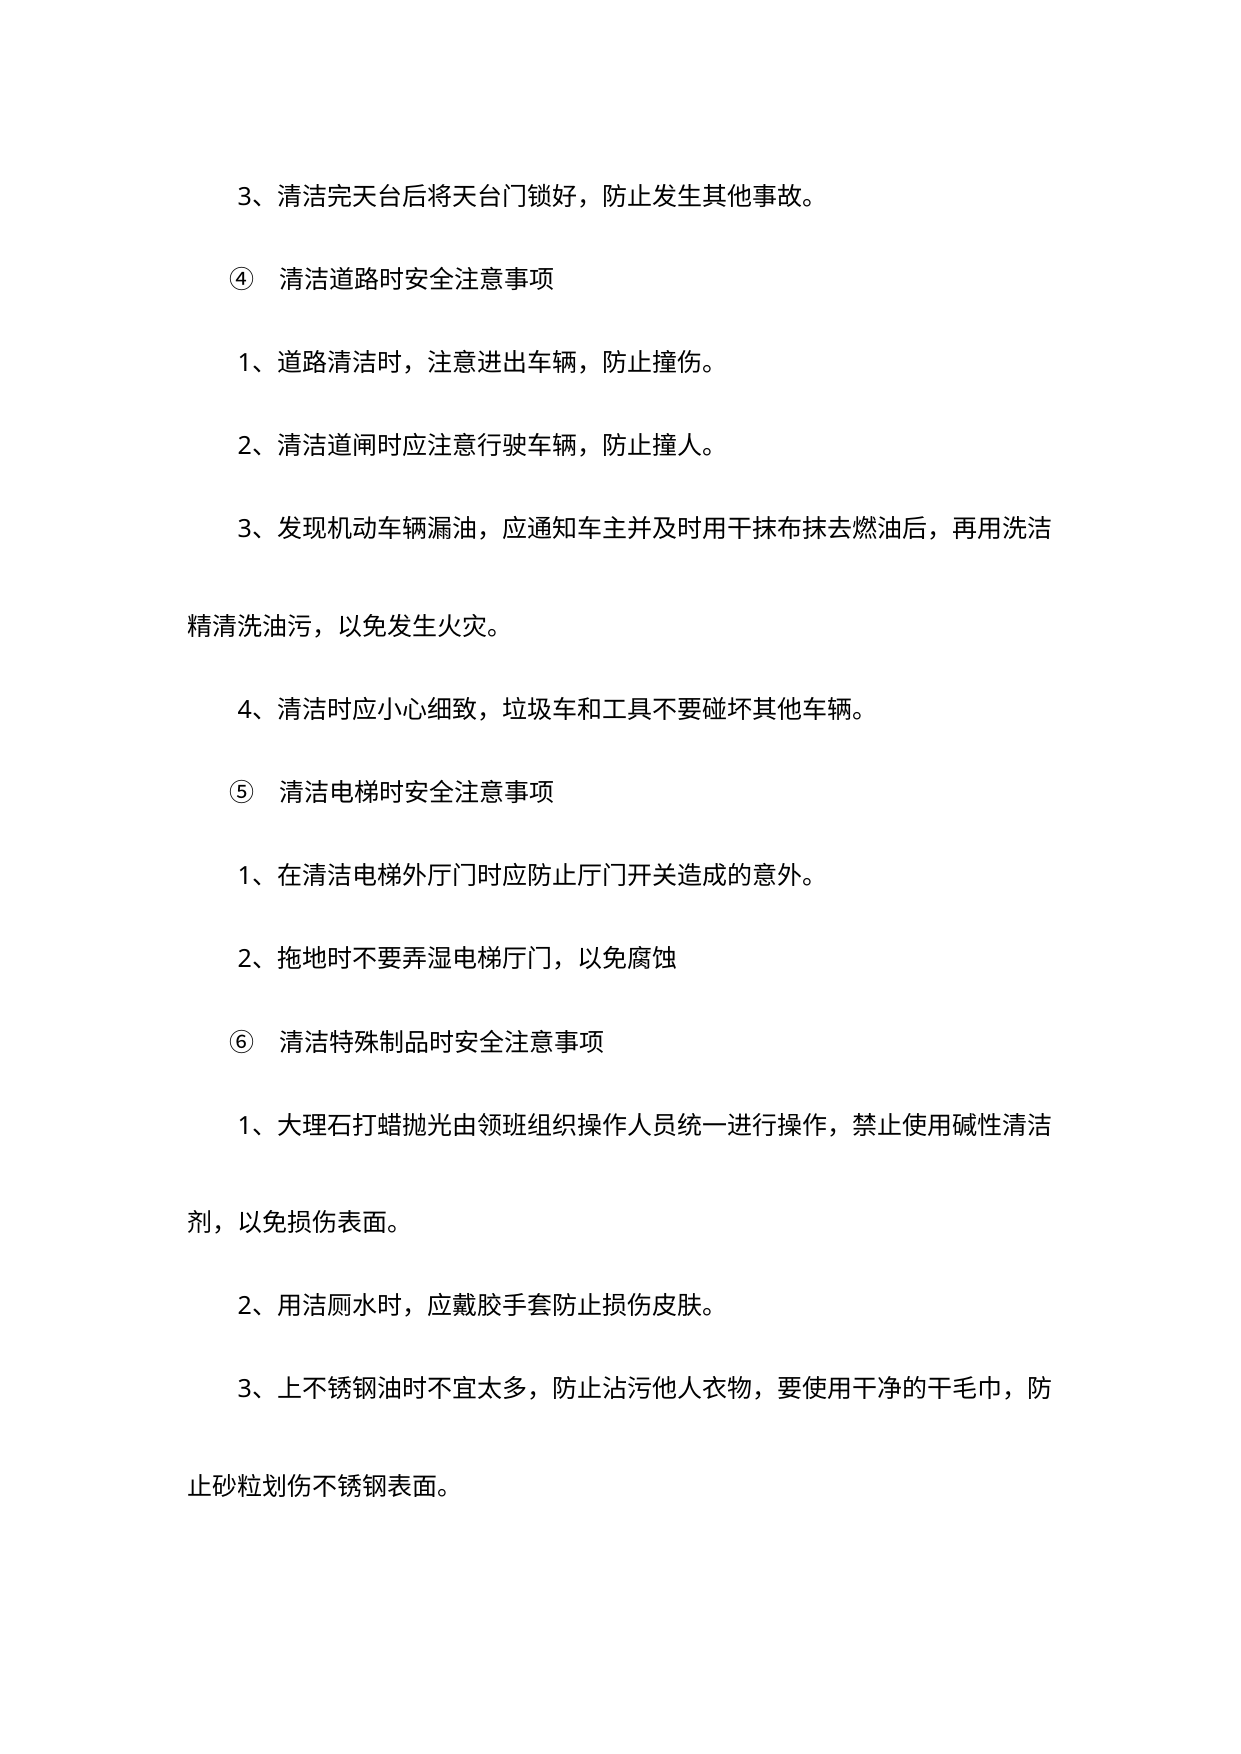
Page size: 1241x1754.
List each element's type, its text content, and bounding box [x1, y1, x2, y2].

list 清洁特殊制品时安全注意事项 [187, 1008, 1053, 1073]
text 2、用洁厕水时，应戴胶手套防止损伤皮肤。 [187, 1271, 1053, 1336]
text 2、清洁道闸时应注意行驶车辆，防止撞人。 [187, 411, 1053, 476]
text 3、清洁完天台后将天台门锁好，防止发生其他事故。 [187, 162, 1053, 227]
text 4、清洁时应小心细致，垃圾车和工具不要碰坏其他车辆。 [187, 675, 1053, 740]
text 1、道路清洁时，注意进出车辆，防止撞伤。 [187, 328, 1053, 393]
text 1、大理石打蜡抛光由领班组织操作人员统一进行操作，禁止使用碱性清洁剂，以免损伤表面。 [187, 1091, 1053, 1253]
list 清洁电梯时安全注意事项 [187, 758, 1053, 823]
text 2、拖地时不要弄湿电梯厅门，以免腐蚀 [187, 924, 1053, 989]
list 清洁道路时安全注意事项 [187, 245, 1053, 310]
text 3、上不锈钢油时不宜太多，防止沾污他人衣物，要使用干净的干毛巾，防止砂粒划伤不锈钢表面。 [187, 1354, 1053, 1517]
text 3、发现机动车辆漏油，应通知车主并及时用干抹布抹去燃油后，再用洗洁精清洗油污，以免发生火灾。 [187, 494, 1053, 657]
text 1、在清洁电梯外厅门时应防止厅门开关造成的意外。 [187, 841, 1053, 906]
